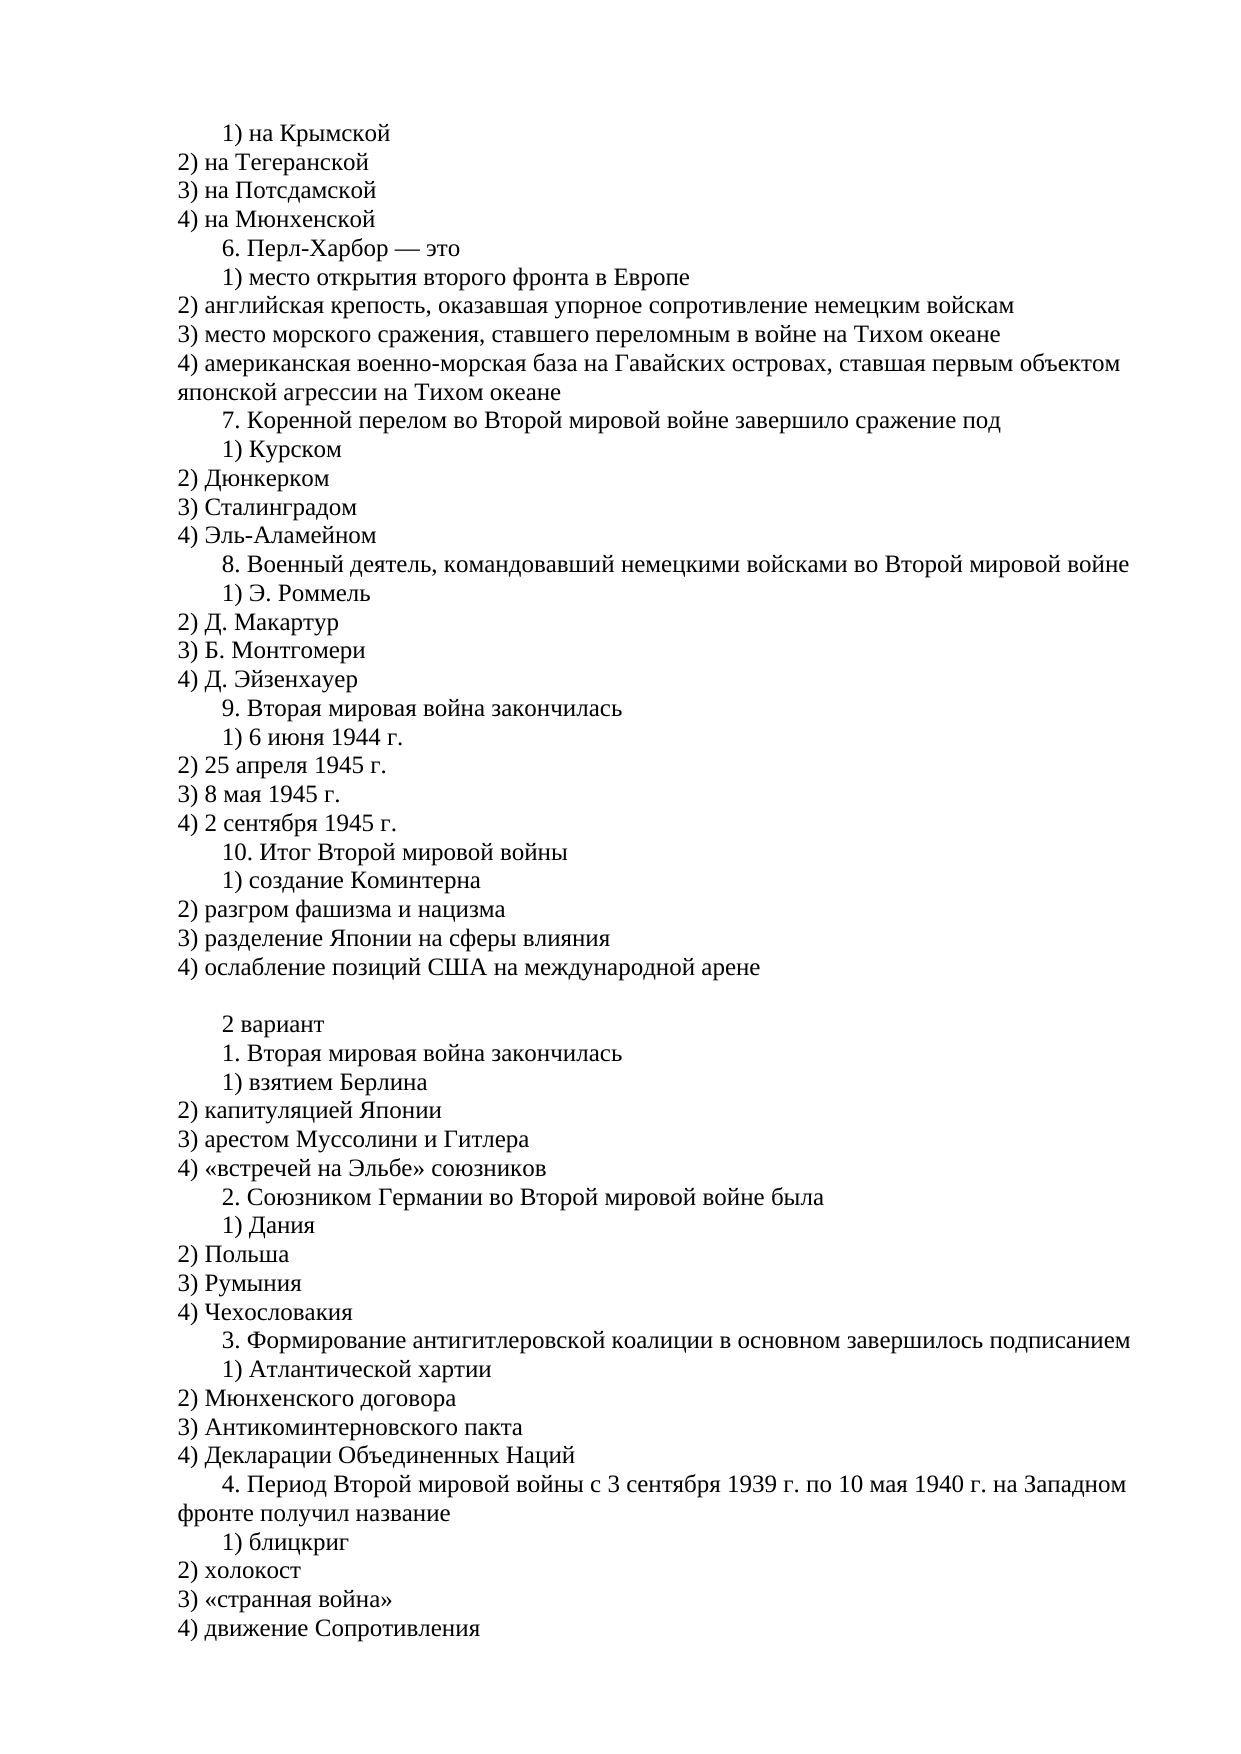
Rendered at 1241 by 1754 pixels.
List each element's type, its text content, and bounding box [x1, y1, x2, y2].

text 2. Союзником Германии во Второй мировой войне была [177, 1182, 1152, 1211]
text 1) Курском 2) Дюнкерком 3) Сталинградом 4) Эль-Аламейном [177, 434, 1152, 549]
text 1) Дания 2) Польша 3) Румыния 4) Чехословакия [177, 1211, 1152, 1326]
text 1) Э. Роммель 2) Д. Макартур 3) Б. Монтгомери 4) Д. Эйзенхауер [177, 578, 1152, 693]
text 4. Период Второй мировой войны с 3 сентября 1939 г. по 10 мая 1940 г. на Западном фронте получил название [177, 1469, 1152, 1527]
text 1) Атлантической хартии 2) Мюнхенского договора 3) Антикоминтерновского пакта 4) Декларации Объединенных Наций [177, 1354, 1152, 1469]
text 7. Коренной перелом во Второй мировой войне завершило сражение под [177, 406, 1152, 434]
text 1) взятием Берлина 2) капитуляцией Японии 3) арестом Муссолини и Гитлера 4) «встречей на Эльбе» союзников [177, 1067, 1152, 1182]
text 9. Вторая мировая война закончилась [177, 693, 1152, 722]
text 1) на Крымской 2) на Тегеранской 3) на Потсдамской 4) на Мюнхенской [177, 118, 1152, 233]
text 1. Вторая мировая война закончилась [177, 1038, 1152, 1067]
text 1) создание Коминтерна 2) разгром фашизма и нацизма 3) разделение Японии на сферы влияния 4) ослабление позиций США на международной арене [177, 866, 1152, 981]
text 6. Перл-Харбор — это [177, 233, 1152, 262]
text 8. Военный деятель, командовавший немецкими войсками во Второй мировой войне [177, 549, 1152, 578]
text 1) место открытия второго фронта в Европе 2) английская крепость, оказавшая упорное сопротивление немецким войскам 3) место морского сражения, ставшего переломным в войне на Тихом океане 4) американская военно-морская база на Гавайских островах, ставшая первым объектом японской агрессии на Тихом океане [177, 262, 1152, 406]
text 1) 6 июня 1944 г. 2) 25 апреля 1945 г. 3) 8 мая 1945 г. 4) 2 сентября 1945 г. [177, 722, 1152, 837]
text 10. Итог Второй мировой войны [177, 837, 1152, 866]
text 2 вариант [177, 1009, 1152, 1038]
text 1) блицкриг 2) холокост 3) «странная война» 4) движение Сопротивления [177, 1527, 1152, 1642]
text 3. Формирование антигитлеровской коалиции в основном завершилось подписанием [177, 1326, 1152, 1354]
